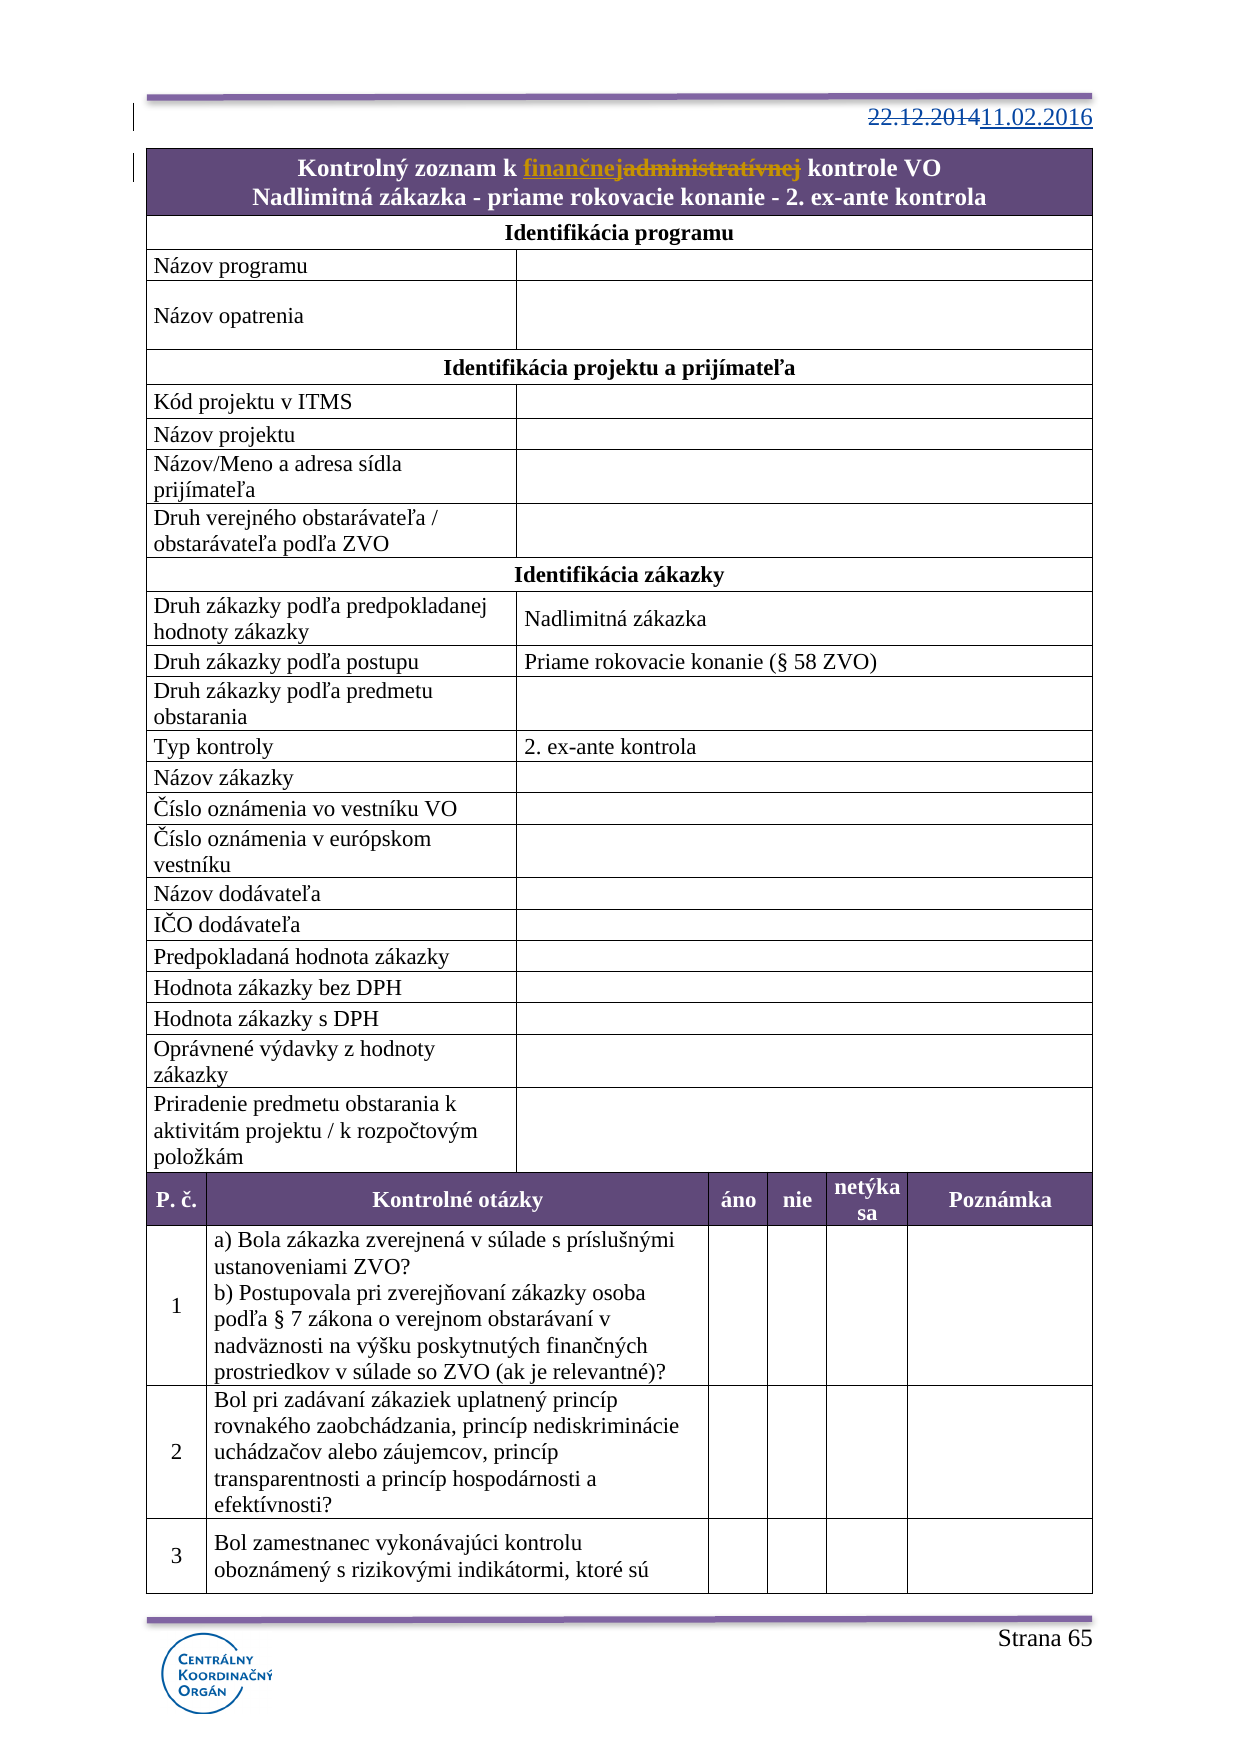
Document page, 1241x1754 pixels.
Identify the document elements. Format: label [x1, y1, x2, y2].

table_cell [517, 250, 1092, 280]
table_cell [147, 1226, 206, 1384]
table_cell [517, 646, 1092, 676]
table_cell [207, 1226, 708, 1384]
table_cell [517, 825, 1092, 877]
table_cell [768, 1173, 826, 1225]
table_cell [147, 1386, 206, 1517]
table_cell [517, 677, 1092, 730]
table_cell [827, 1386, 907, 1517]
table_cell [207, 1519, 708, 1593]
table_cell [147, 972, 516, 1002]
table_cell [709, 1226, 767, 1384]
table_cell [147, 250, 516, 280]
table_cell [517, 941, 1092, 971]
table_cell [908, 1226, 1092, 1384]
picture [159, 1631, 272, 1713]
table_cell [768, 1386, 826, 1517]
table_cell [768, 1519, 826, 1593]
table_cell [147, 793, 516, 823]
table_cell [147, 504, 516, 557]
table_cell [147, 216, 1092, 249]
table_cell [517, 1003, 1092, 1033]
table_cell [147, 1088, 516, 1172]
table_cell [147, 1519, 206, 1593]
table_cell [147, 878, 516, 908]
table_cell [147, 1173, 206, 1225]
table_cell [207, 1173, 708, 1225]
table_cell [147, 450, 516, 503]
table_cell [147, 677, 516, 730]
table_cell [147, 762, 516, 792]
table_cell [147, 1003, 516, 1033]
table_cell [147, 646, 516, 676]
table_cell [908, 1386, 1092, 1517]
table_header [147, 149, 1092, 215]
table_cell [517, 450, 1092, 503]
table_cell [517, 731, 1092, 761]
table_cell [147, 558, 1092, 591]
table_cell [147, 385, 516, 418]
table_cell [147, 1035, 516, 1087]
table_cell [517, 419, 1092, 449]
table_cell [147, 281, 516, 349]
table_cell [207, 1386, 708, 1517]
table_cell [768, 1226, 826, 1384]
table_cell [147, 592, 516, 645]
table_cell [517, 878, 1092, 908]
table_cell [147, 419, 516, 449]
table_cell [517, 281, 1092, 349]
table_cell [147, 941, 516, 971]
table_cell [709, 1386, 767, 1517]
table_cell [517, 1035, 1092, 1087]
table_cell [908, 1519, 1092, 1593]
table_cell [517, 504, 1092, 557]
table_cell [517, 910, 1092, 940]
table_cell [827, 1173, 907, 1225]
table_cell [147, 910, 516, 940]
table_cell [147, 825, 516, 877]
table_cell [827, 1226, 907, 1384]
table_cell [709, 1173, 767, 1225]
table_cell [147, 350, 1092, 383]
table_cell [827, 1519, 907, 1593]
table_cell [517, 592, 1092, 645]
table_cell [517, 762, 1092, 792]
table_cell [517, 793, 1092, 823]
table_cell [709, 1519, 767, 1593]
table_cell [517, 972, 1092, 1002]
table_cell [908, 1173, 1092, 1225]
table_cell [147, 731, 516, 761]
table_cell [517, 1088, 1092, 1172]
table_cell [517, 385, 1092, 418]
